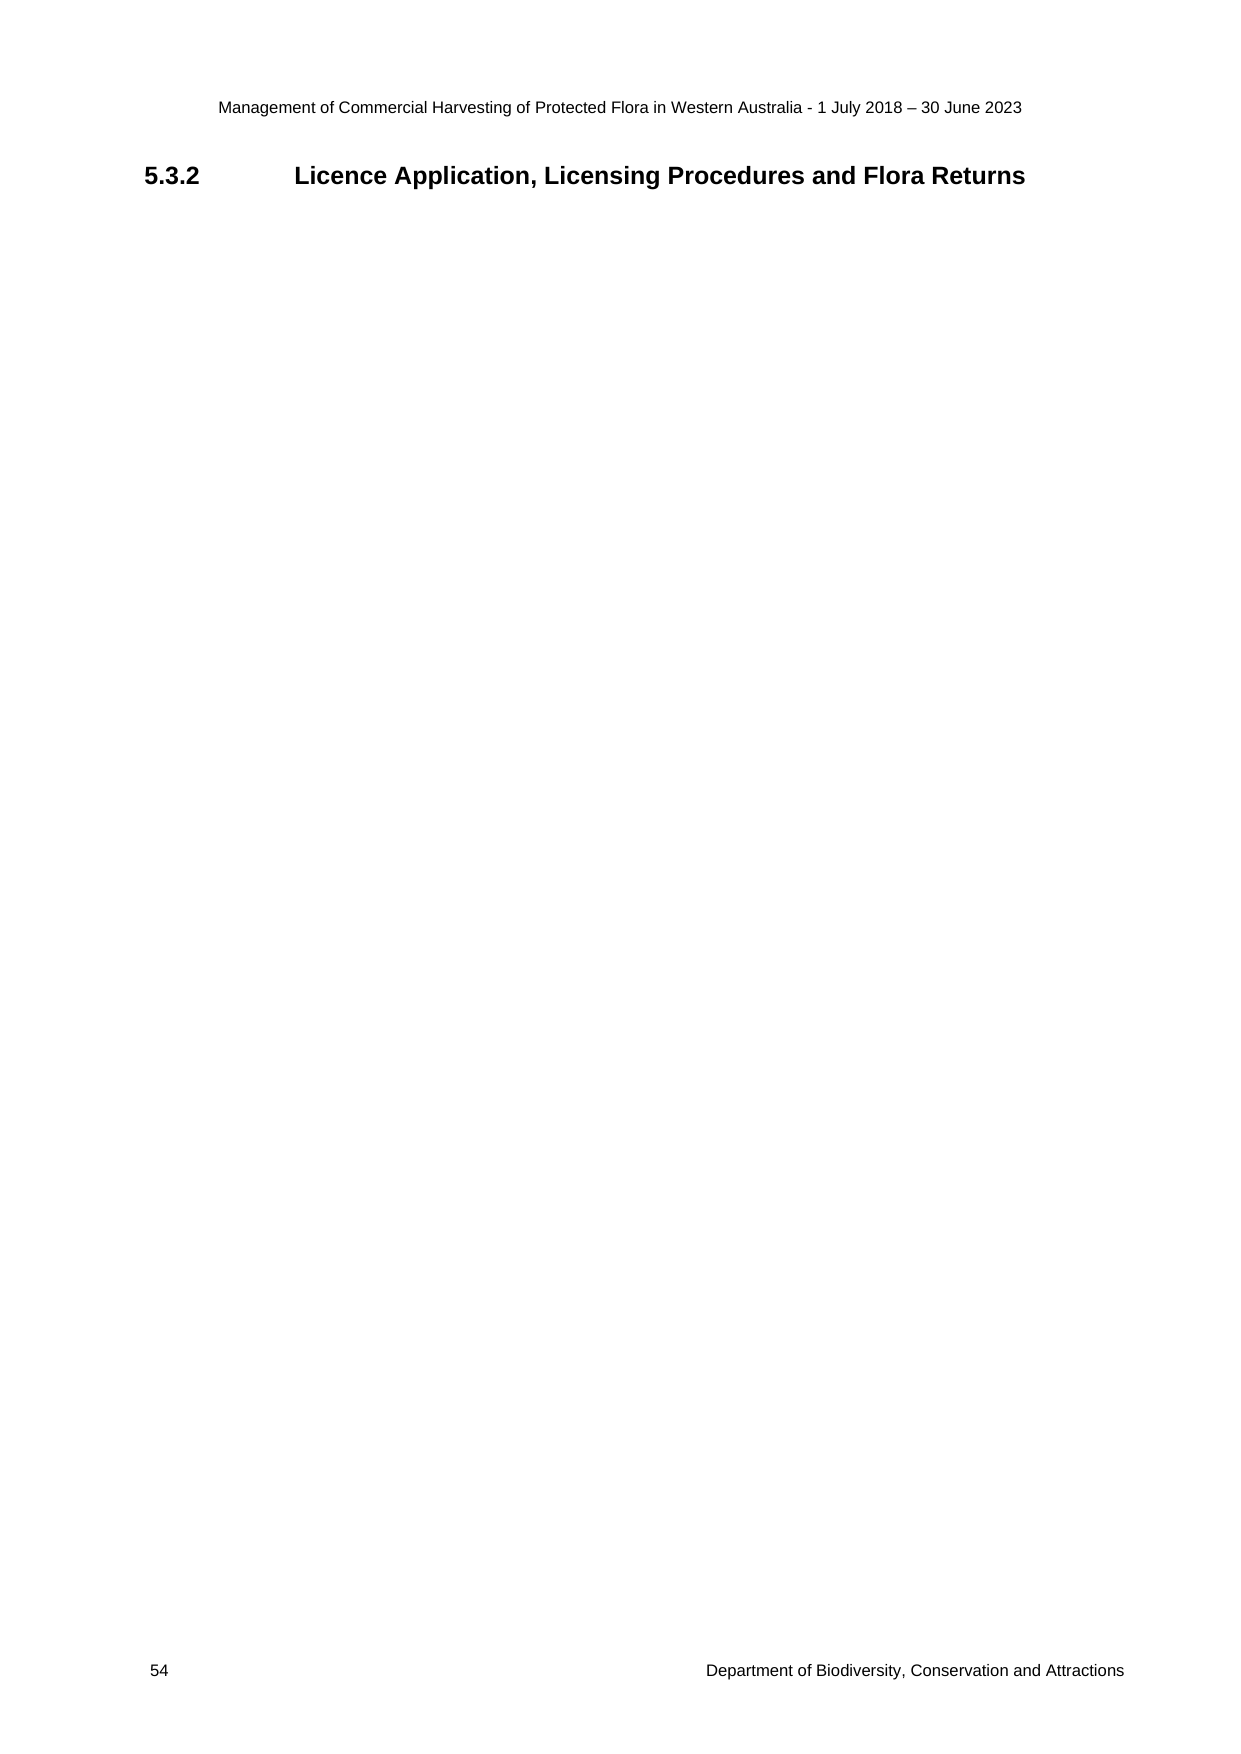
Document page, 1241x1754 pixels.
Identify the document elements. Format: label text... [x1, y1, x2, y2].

subtitle Licence Application, Licensing Procedures and Flora Returns [144, 159, 1090, 190]
